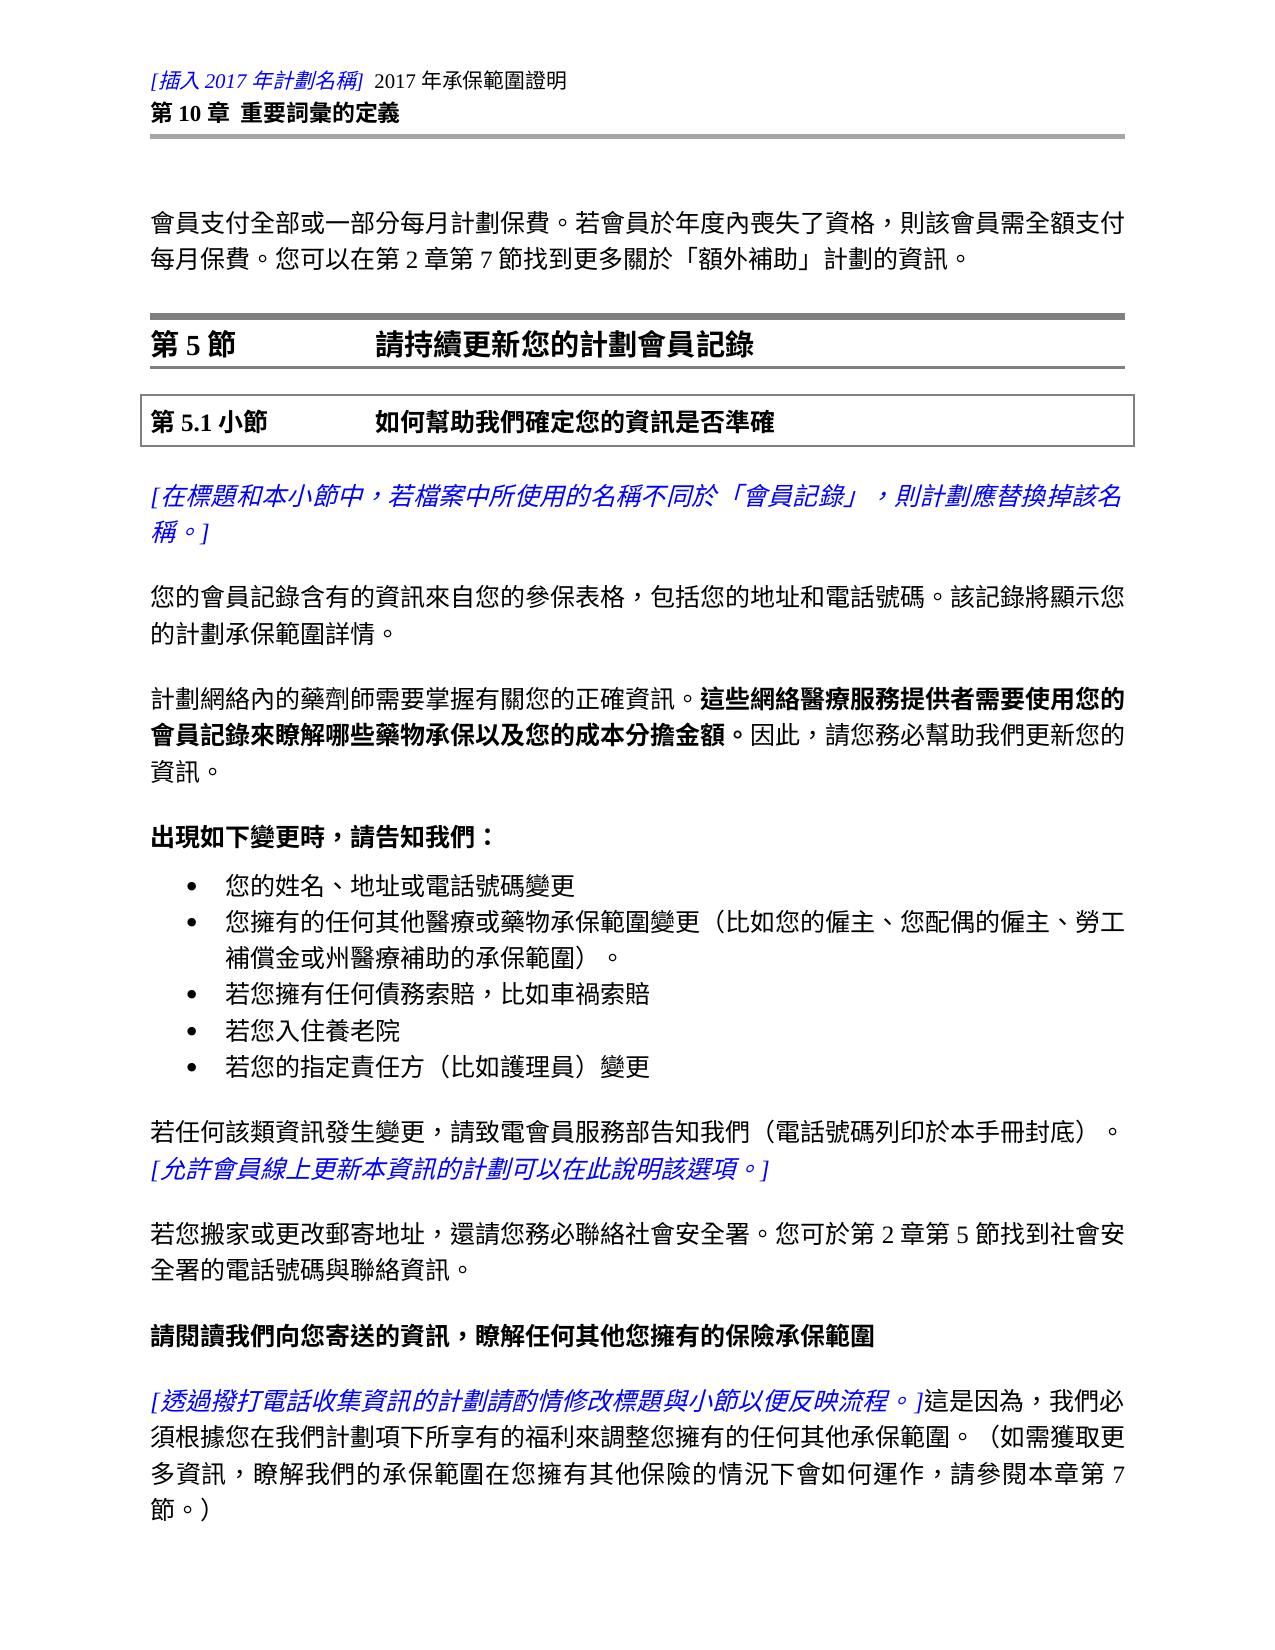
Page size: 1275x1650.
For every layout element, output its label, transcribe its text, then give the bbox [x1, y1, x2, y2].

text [150, 203, 1125, 276]
subtitle 第 5.1 小節 如何幫助我們確定您的資訊是否準確 [142, 396, 1133, 445]
subtitle 第 5 節 請持續更新您的計劃會員記錄 [150, 320, 1125, 366]
list 您擁有的任何其他醫療或藥物承保範圍變更（比如您的僱主、您配偶的僱主、勞工補償金或州醫療補助的承保範圍）。 [187, 915, 1125, 987]
list 若您擁有任何債務索賠，比如車禍索賠 [187, 1000, 1125, 1036]
subtitle 請閱讀我們向您寄送的資訊，瞭解任何其他您擁有的保險承保範圍 [150, 1366, 1125, 1402]
text [在標題和本小節中，若檔案中所使用的名稱不同於「會員記錄」，則計劃應替換掉該名稱。] [150, 476, 1125, 549]
subtitle 出現如下變更時，請告知我們： [150, 817, 1125, 854]
list 若您入住養老院 [187, 1049, 1125, 1085]
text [150, 1432, 1125, 1504]
list 若您的指定責任方（比如護理員）變更 [187, 1097, 1125, 1134]
list 您的姓名、地址或電話號碼變更 [187, 866, 1125, 902]
text 您的會員記錄含有的資訊來自您的參保表格，包括您的地址和電話號碼。該記錄將顯示您的計劃承保範圍詳情。 [150, 578, 1125, 650]
text 計劃網絡內的藥劑師需要掌握有關您的正確資訊。這些網絡醫療服務提供者需要使用您的會員記錄來瞭解哪些藥物承保以及您的成本分擔金額。因此，請您務必幫助我們更新您的資訊。 [150, 679, 1125, 788]
text 若您搬家或更改郵寄地址，還請您務必聯絡社會安全署。您可於第 2 章第 5 節找到社會安全署的電話號碼與聯絡資訊。 [150, 1264, 1125, 1337]
text 若任何該類資訊發生變更，請致電會員服務部告知我們（電話號碼列印於本手冊封底）。[允許會員線上更新本資訊的計劃可以在此說明該選項。] [150, 1163, 1125, 1235]
